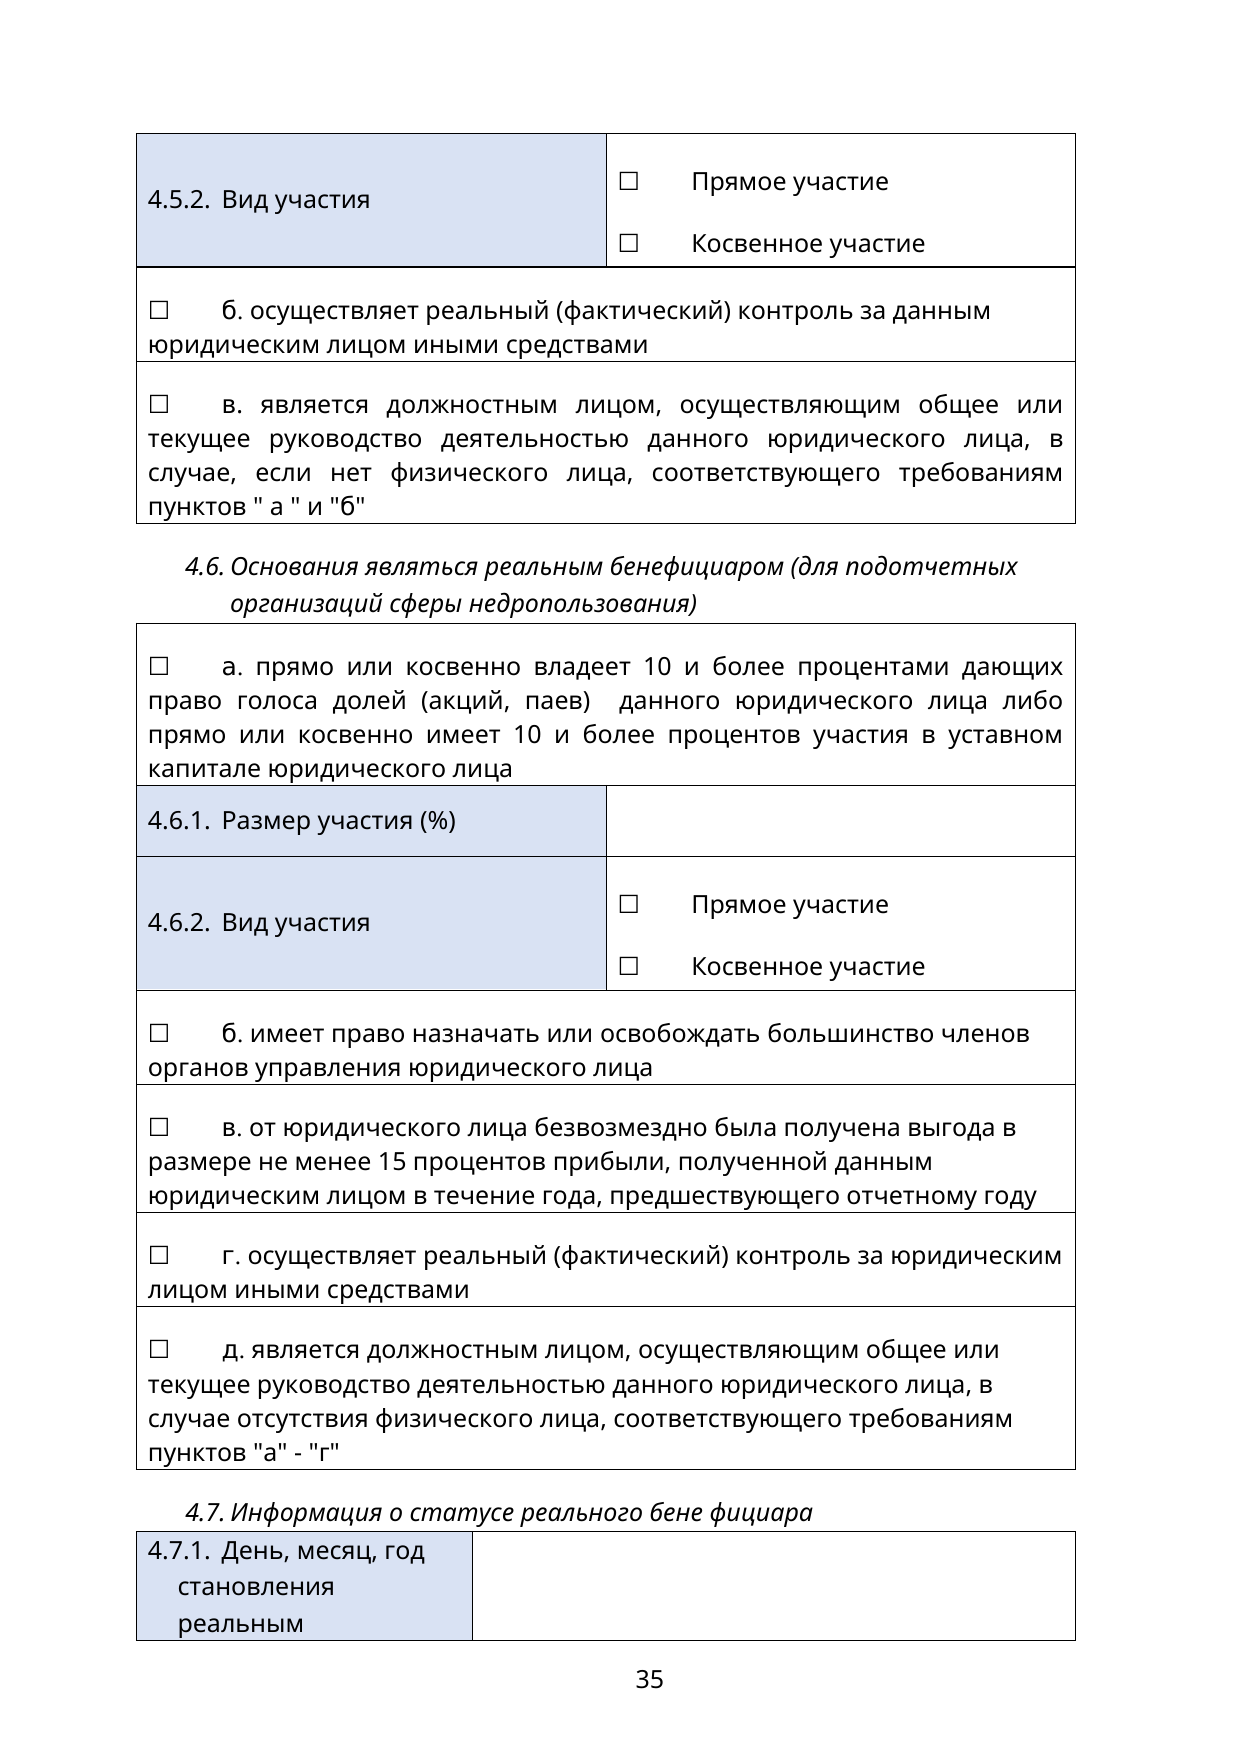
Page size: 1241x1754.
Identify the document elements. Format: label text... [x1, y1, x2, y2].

table_cell Вид участия [137, 134, 606, 266]
table_cell Прямое участие Косвенное участие [607, 134, 1075, 266]
table_cell в. от юридического лица безвозмездно была получена выгода в размере не менее 15 процентов прибыли, полученной данным юридическим лицом в течение года, предшествующего отчетному году [137, 1085, 1075, 1212]
table_cell Размер участия (%) [137, 786, 606, 856]
table_cell [607, 786, 1075, 856]
table_cell Вид участия [137, 857, 606, 989]
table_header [137, 1532, 472, 1640]
list Основания являться реальным бенефициаром (для подотчетных организаций сферы недропользования) [185, 549, 1152, 620]
table_cell б. имеет право назначать или освобождать большинство членов органов управления юридического лица [137, 991, 1075, 1084]
table_cell б. осуществляет реальный (фактический) контроль за данным юридическим лицом иными средствами [137, 268, 1075, 361]
table_cell в. является должностным лицом, осуществляющим общее или текущее руководство деятельностью данного юридического лица, в случае, если нет физического лица, соответствующего требованиям пунктов " а " и "б" [137, 362, 1075, 523]
table_header [473, 1532, 1075, 1640]
table_cell Прямое участие Косвенное участие [607, 857, 1075, 989]
table_header а. прямо или косвенно владеет 10 и более процентами дающих право голоса долей (акций, паев) данного юридического лица либо прямо или косвенно имеет 10 и более процентов участия в уставном капитале юридического лица [137, 624, 1075, 785]
table_cell г. осуществляет реальный (фактический) контроль за юридическим лицом иными средствами [137, 1213, 1075, 1306]
table_cell д. является должностным лицом, осуществляющим общее или текущее руководство деятельностью данного юридического лица, в случае отсутствия физического лица, соответствующего требованиям пунктов "а" - "г" [137, 1307, 1075, 1468]
list Информация о статусе реального бене фициара [185, 1494, 1152, 1528]
